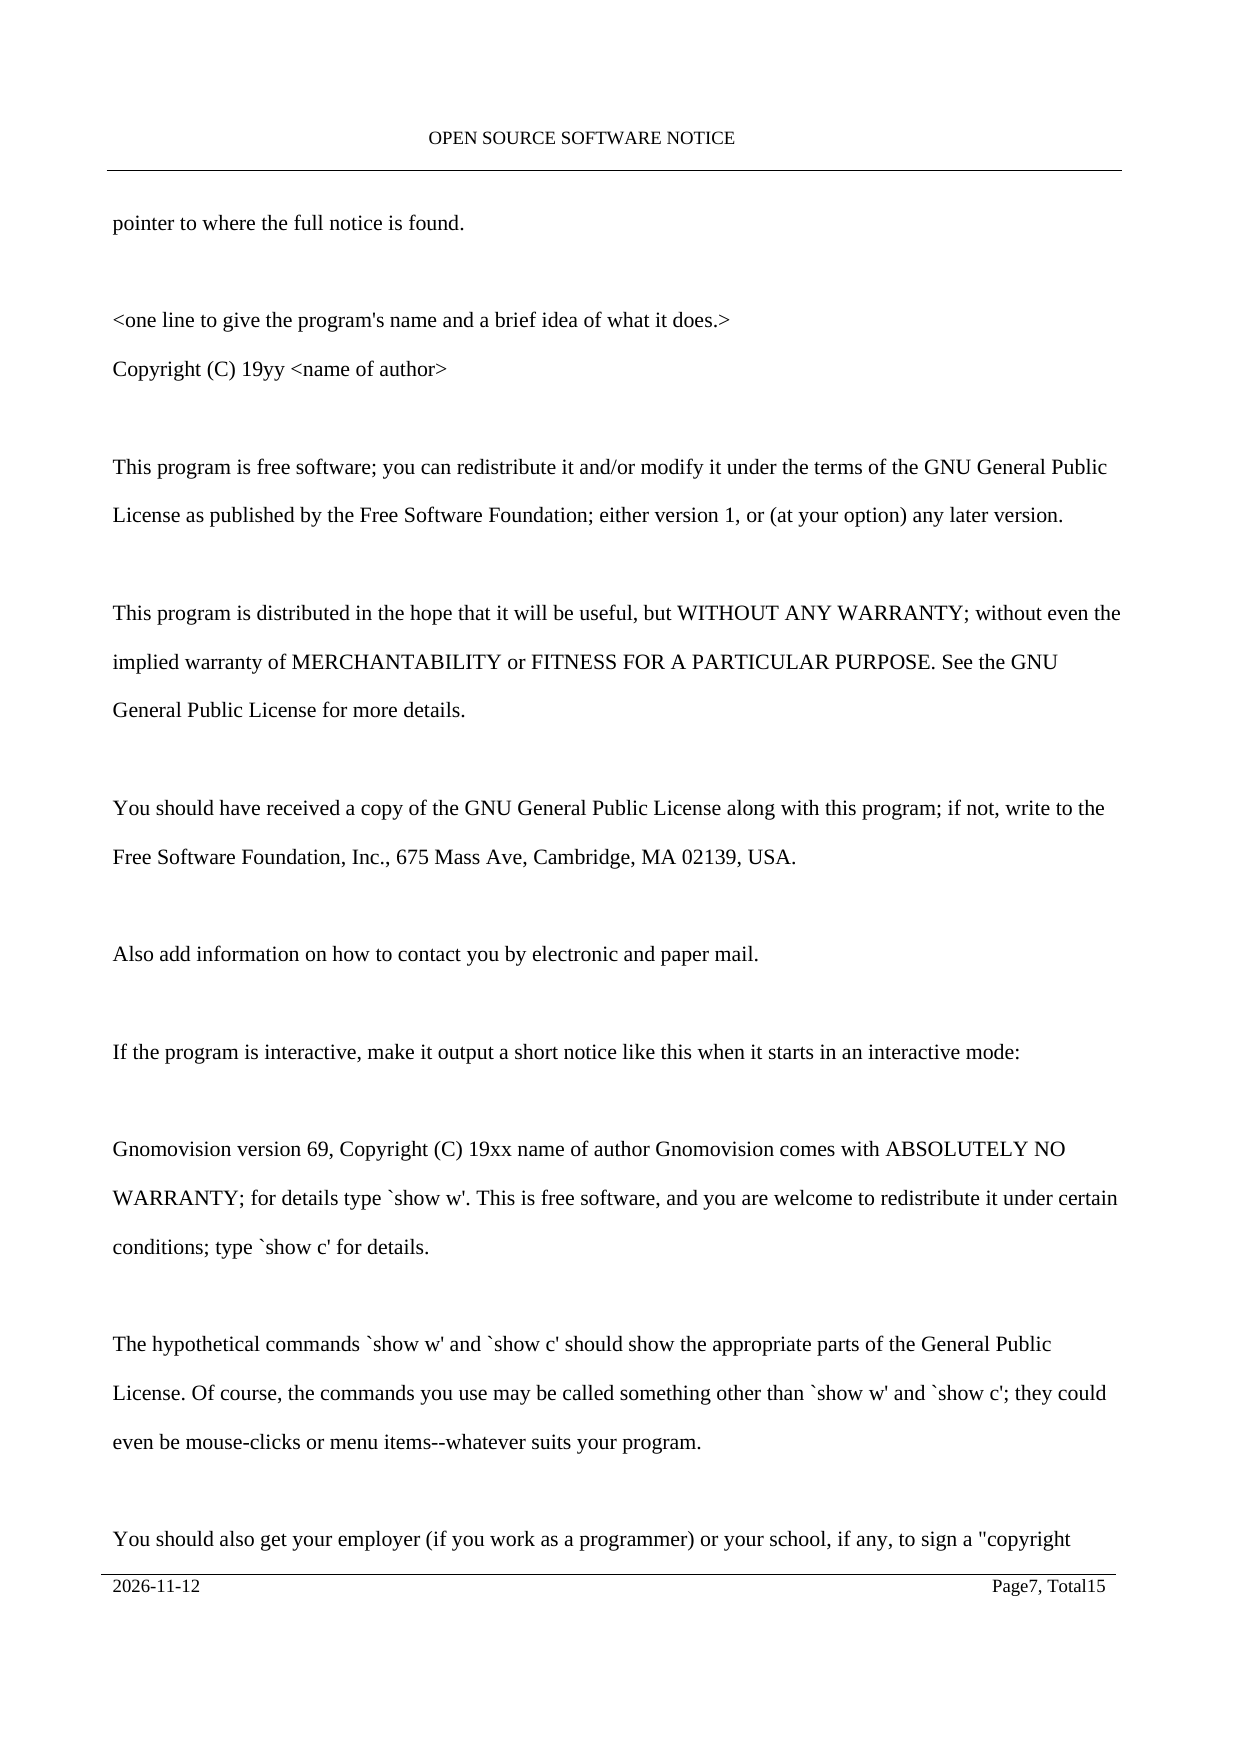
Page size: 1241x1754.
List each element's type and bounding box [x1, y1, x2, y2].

text [112, 206, 1128, 1555]
